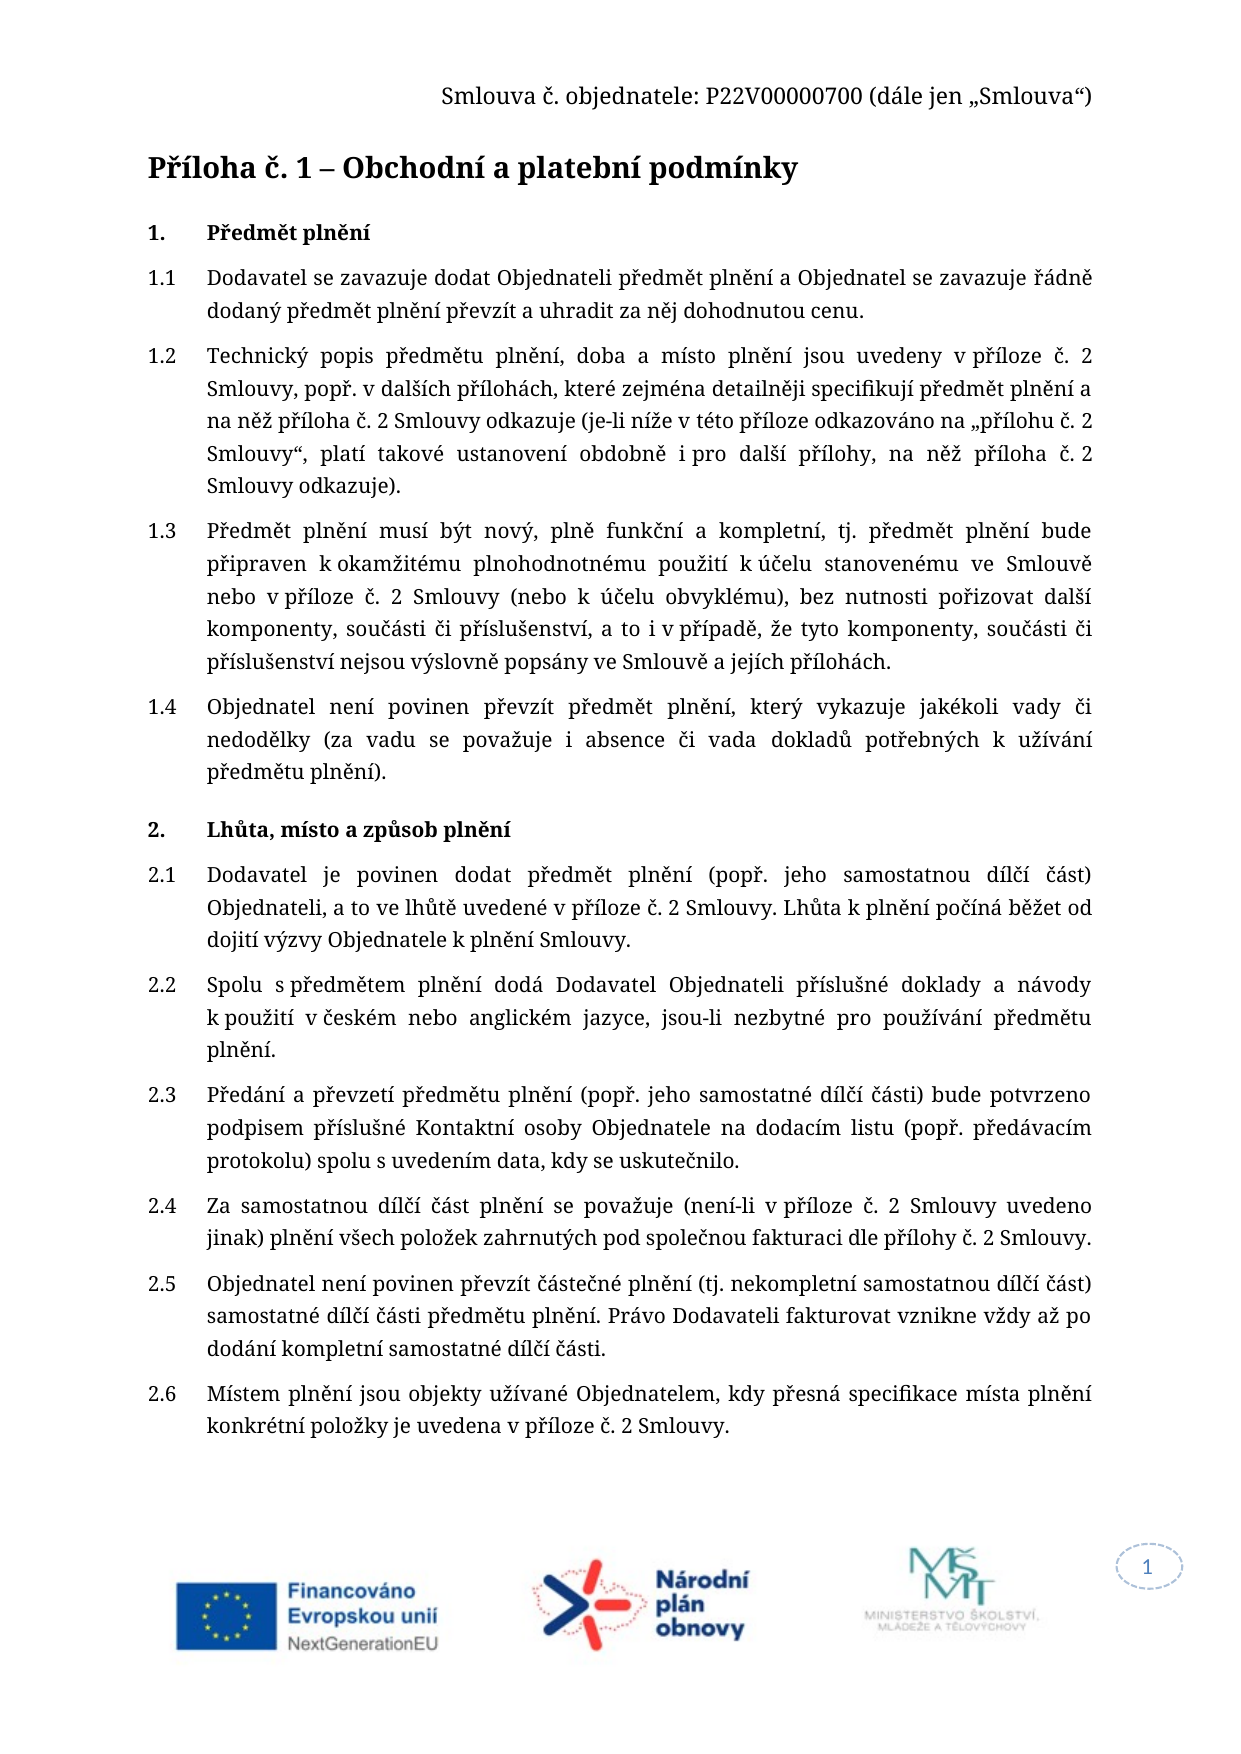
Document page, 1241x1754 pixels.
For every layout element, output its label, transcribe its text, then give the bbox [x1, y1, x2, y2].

list Místem plnění jsou objekty užívané Objednatelem, kdy přesná specifikace místa plnění konkrétní položky je uvedena v příloze č. 2 Smlouvy. [148, 1379, 1093, 1440]
picture [147, 1500, 1093, 1678]
list Za samostatnou dílčí část plnění se považuje (není-li v příloze č. 2 Smlouvy uvedeno jinak) plnění všech položek zahrnutých pod společnou fakturaci dle přílohy č. 2 Smlouvy. [148, 1191, 1093, 1252]
list Předmět plnění musí být nový, plně funkční a kompletní, tj. předmět plnění bude připraven k okamžitému plnohodnotnému použití k účelu stanovenému ve Smlouvě nebo v příloze č. 2 Smlouvy (nebo k účelu obvyklému), bez nutnosti pořizovat další komponenty, součásti či příslušenství, a to i v případě, že tyto komponenty, součásti či příslušenství nejsou výslovně popsány ve Smlouvě a jejích přílohách. [148, 517, 1093, 675]
list Spolu s předmětem plnění dodá Dodavatel Objednateli příslušné doklady a návody k použití v českém nebo anglickém jazyce, jsou-li nezbytné pro používání předmětu plnění. [148, 970, 1093, 1064]
list Technický popis předmětu plnění, doba a místo plnění jsou uvedeny v příloze č. 2 Smlouvy, popř. v dalších přílohách, které zejména detailněji specifikují předmět plnění a na něž příloha č. 2 Smlouvy odkazuje (je-li níže v této příloze odkazováno na „přílohu č. 2 Smlouvy“, platí takové ustanovení obdobně i pro další přílohy, na něž příloha č. 2 Smlouvy odkazuje). [148, 341, 1093, 500]
list Objednatel není povinen převzít předmět plnění, který vykazuje jakékoli vady či nedodělky (za vadu se považuje i absence či vada dokladů potřebných k užívání předmětu plnění). [148, 692, 1093, 786]
list Předmět plnění [148, 218, 1093, 247]
text Příloha č. 1 – Obchodní a platební podmínky [148, 148, 1093, 187]
list Předání a převzetí předmětu plnění (popř. jeho samostatné dílčí části) bude potvrzeno podpisem příslušné Kontaktní osoby Objednatele na dodacím listu (popř. předávacím protokolu) spolu s uvedením data, kdy se uskutečnilo. [148, 1081, 1093, 1174]
list Dodavatel je povinen dodat předmět plnění (popř. jeho samostatnou dílčí část) Objednateli, a to ve lhůtě uvedené v příloze č. 2 Smlouvy. Lhůta k plnění počíná běžet od dojití výzvy Objednatele k plnění Smlouvy. [148, 860, 1093, 954]
list Dodavatel se zavazuje dodat Objednateli předmět plnění a Objednatel se zavazuje řádně dodaný předmět plnění převzít a uhradit za něj dohodnutou cenu. [148, 263, 1093, 324]
list Lhůta, místo a způsob plnění [148, 815, 1093, 843]
list Objednatel není povinen převzít částečné plnění (tj. nekompletní samostatnou dílčí část) samostatné dílčí části předmětu plnění. Právo Dodavateli fakturovat vznikne vždy až po dodání kompletní samostatné dílčí části. [148, 1269, 1093, 1362]
